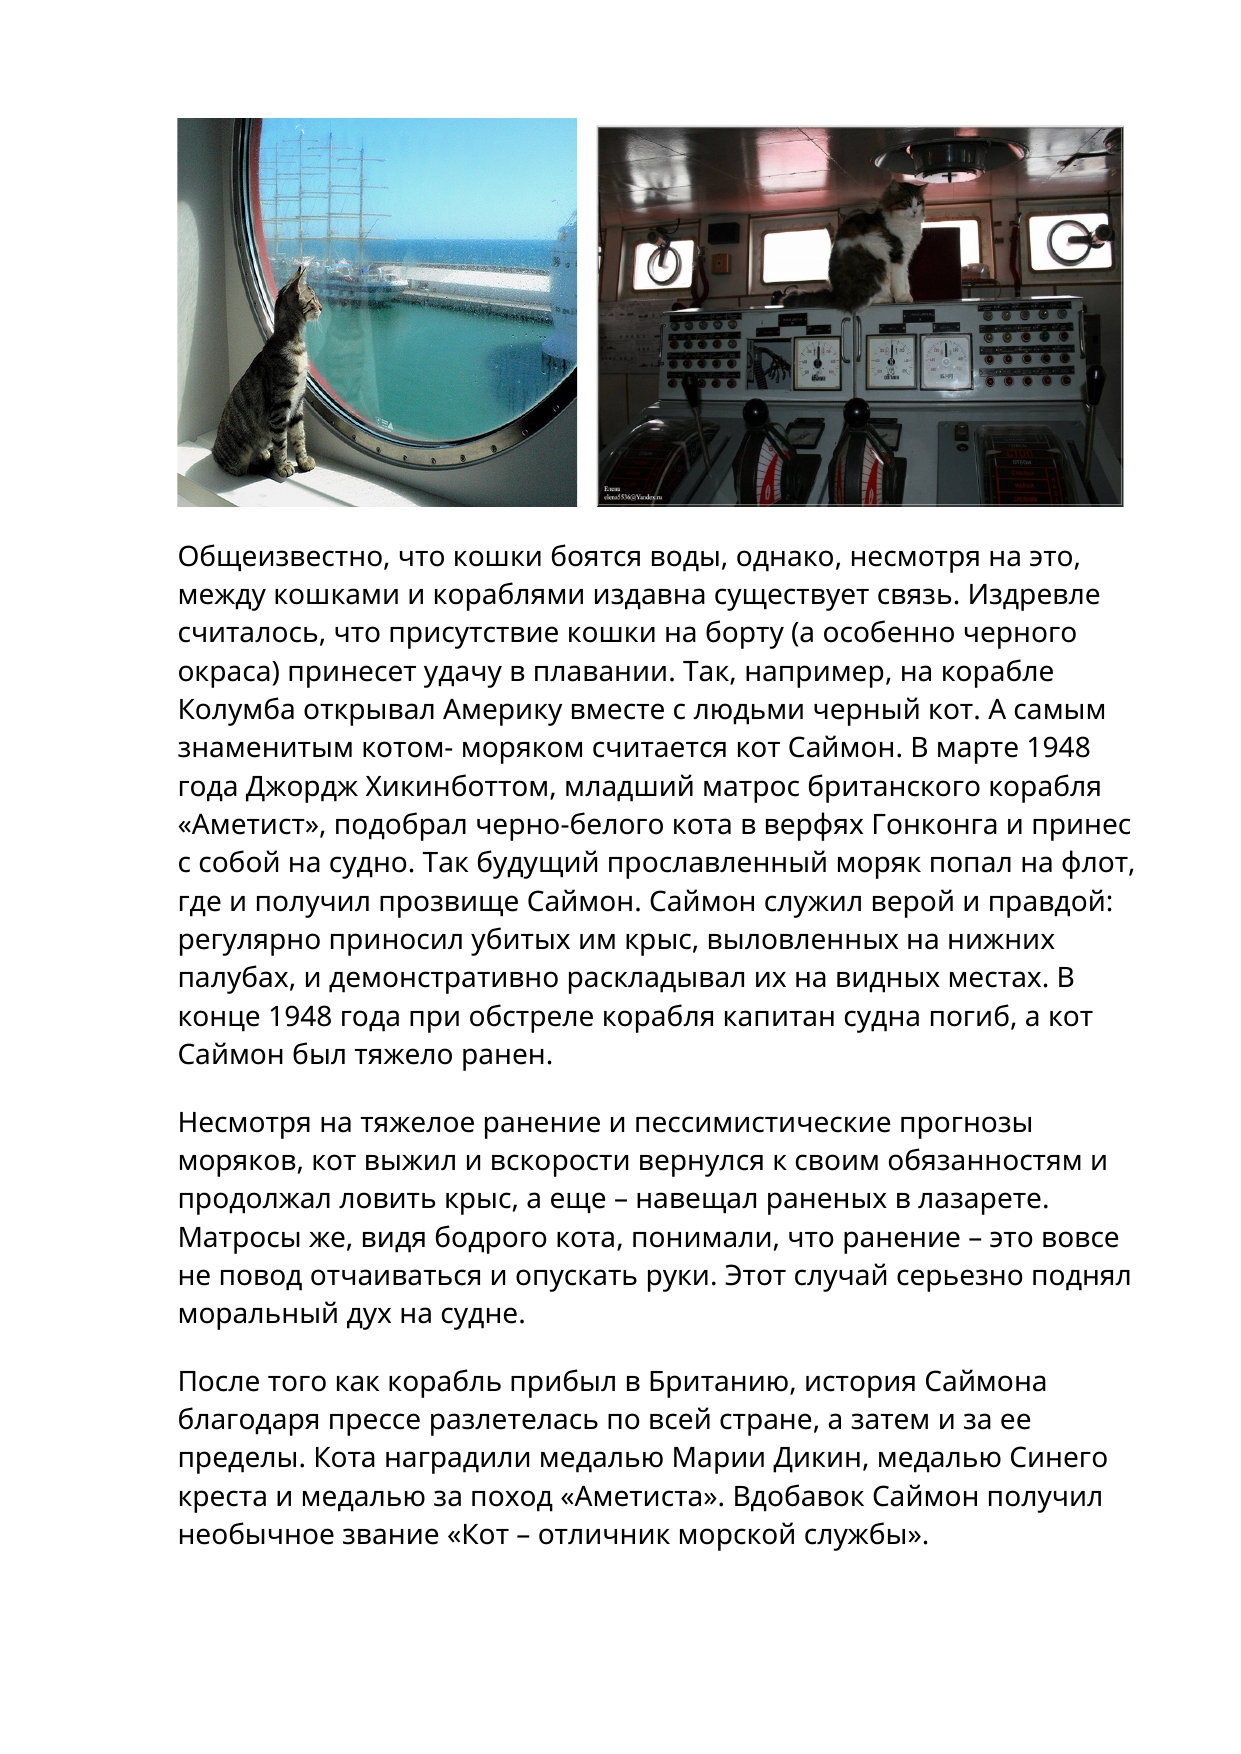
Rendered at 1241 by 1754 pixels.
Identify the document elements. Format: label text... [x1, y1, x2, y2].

picture [596, 125, 1124, 507]
text После того как корабль прибыл в Британию, история Саймона благодаря прессе разлетелась по всей стране, а затем и за ее пределы. Кота наградили медалью Марии Дикин, медалью Синего креста и медалью за поход «Аметиста». Вдобавок Саймон получил необычное звание «Кот – отличник морской службы». [177, 1361, 1152, 1553]
picture [177, 118, 578, 507]
text Несмотря на тяжелое ранение и пессимистические прогнозы моряков, кот выжил и вскорости вернулся к своим обязанностям и продолжал ловить крыс, а еще – навещал раненых в лазарете. Матросы же, видя бодрого кота, понимали, что ранение – это вовсе не повод отчаиваться и опускать руки. Этот случай серьезно поднял моральный дух на судне. [177, 1102, 1152, 1332]
text Общеизвестно, что кошки боятся воды, однако, несмотря на это, между кошками и кораблями издавна существует связь. Издревле считалось, что присутствие кошки на борту (а особенно черного окраса) принесет удачу в плавании. Так, например, на корабле Колумба открывал Америку вместе с людьми черный кот. А самым знаменитым котом- моряком считается кот Саймон. В марте 1948 года Джордж Хикинботтом, младший матрос британского корабля «Аметист», подобрал черно-белого кота в верфях Гонконга и принес с собой на судно. Так будущий прославленный моряк попал на флот, где и получил прозвище Саймон. Саймон служил верой и правдой: регулярно приносил убитых им крыс, выловленных на нижних палубах, и демонстративно раскладывал их на видных местах. В конце 1948 года при обстреле корабля капитан судна погиб, а кот Саймон был тяжело ранен. [177, 536, 1152, 1073]
